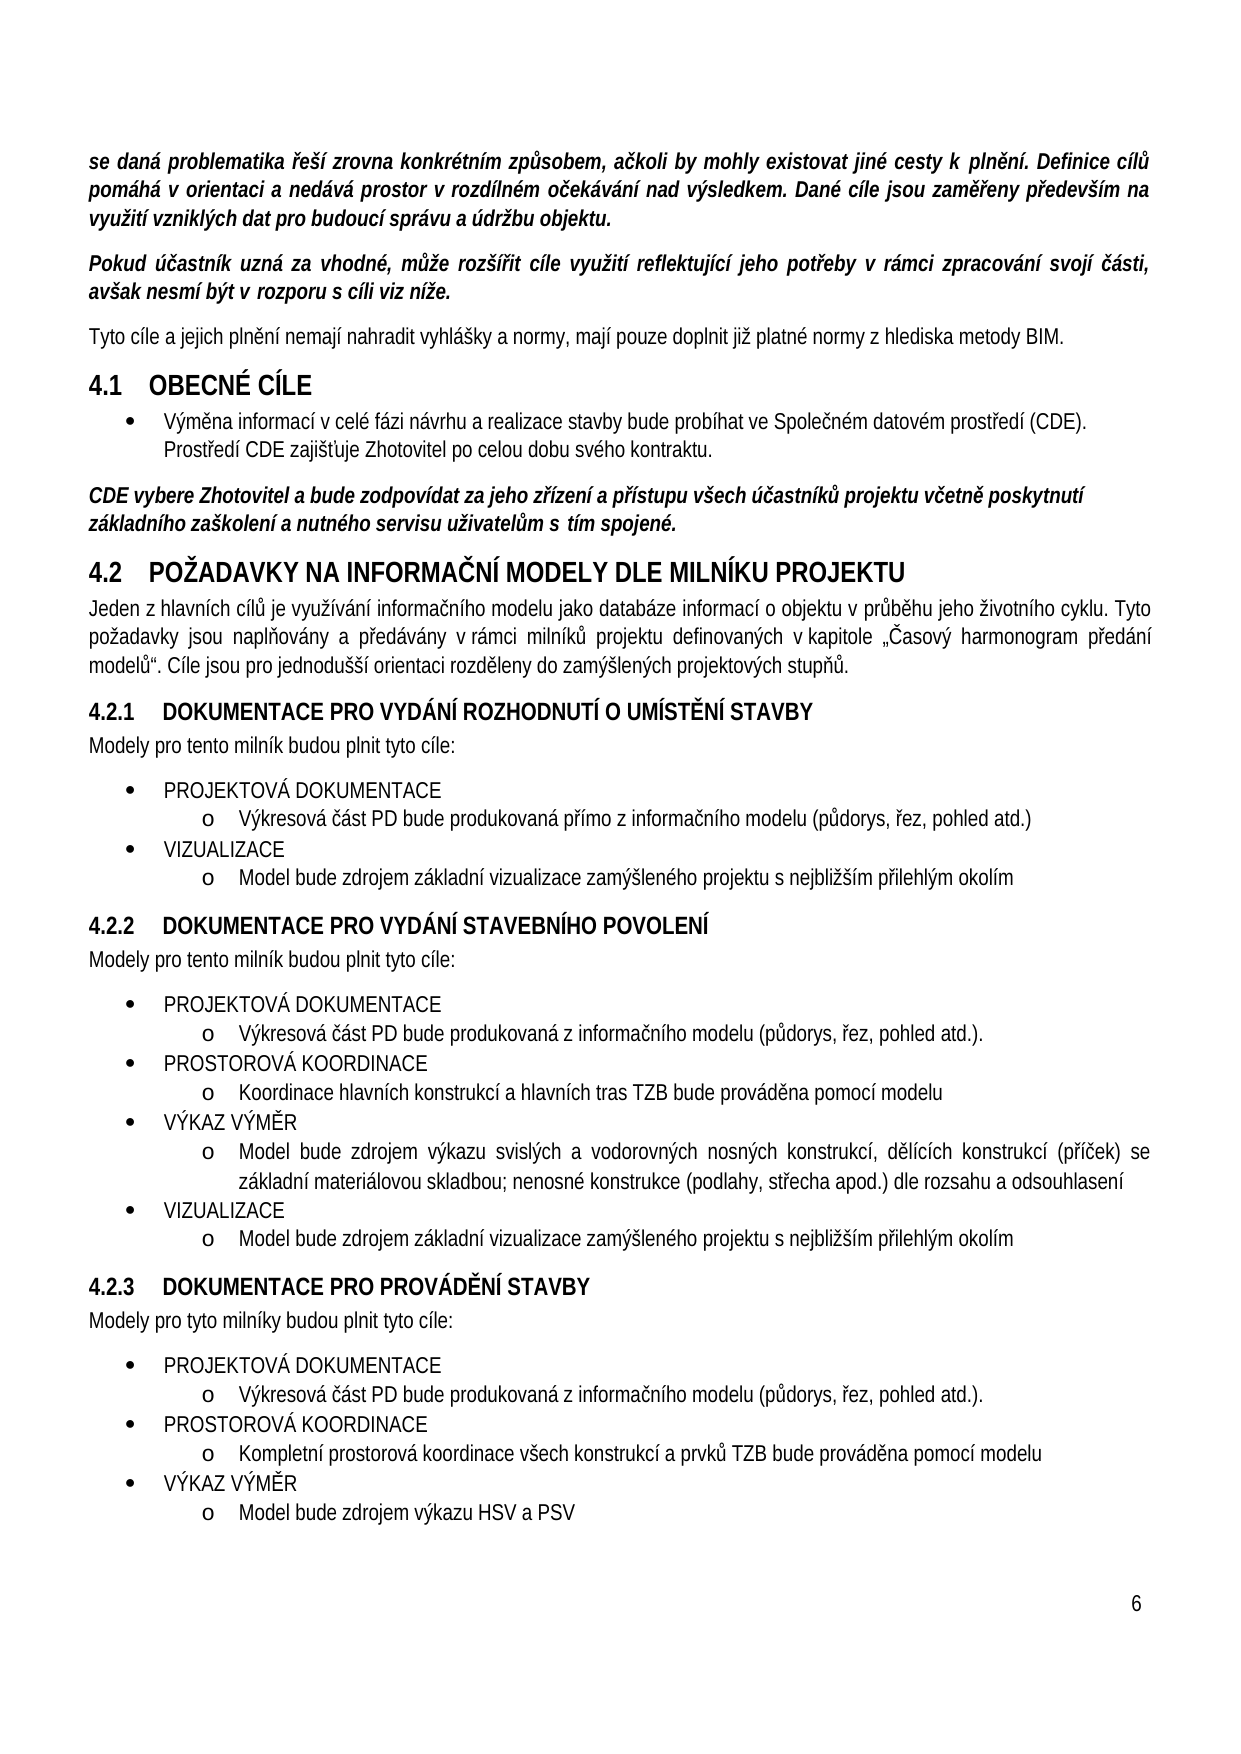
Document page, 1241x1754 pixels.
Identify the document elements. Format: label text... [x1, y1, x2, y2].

list Model bude zdrojem základní vizualizace zamýšleného projektu s nejbližším přilehlým okolím [201, 1225, 1152, 1253]
subtitle DOKUMENTACE PRO VYDÁNÍ STAVEBNÍHO POVOLENÍ [89, 911, 1152, 940]
text Modely pro tyto milníky budou plnit tyto cíle: [89, 1307, 1152, 1333]
list VÝKAZ VÝMĚR [126, 1109, 1152, 1136]
text Tyto cíle a jejich plnění nemají nahradit vyhlášky a normy, mají pouze doplnit již platné normy z hlediska metody BIM. [89, 323, 1152, 349]
list Model bude zdrojem základní vizualizace zamýšleného projektu s nejbližším přilehlým okolím [201, 864, 1152, 892]
subtitle DOKUMENTACE PRO PROVÁDĚNÍ STAVBY [89, 1272, 1152, 1301]
list Výkresová část PD bude produkovaná přímo z informačního modelu (půdorys, řez, pohled atd.) [201, 805, 1152, 833]
list PROJEKTOVÁ DOKUMENTACE [126, 991, 1152, 1018]
list PROJEKTOVÁ DOKUMENTACE [126, 777, 1152, 803]
list Kompletní prostorová koordinace všech konstrukcí a prvků TZB bude prováděna pomocí modelu [201, 1439, 1152, 1468]
text Jeden z hlavních cílů je využívání informačního modelu jako databáze informací o objektu v průběhu jeho životního cyklu. Tyto požadavky jsou naplňovány a předávány v rámci milníků projektu definovaných v kapitole „Časový harmonogram předání modelů“. Cíle jsou pro jednodušší orientaci rozděleny do zamýšlených projektových stupňů. [89, 595, 1152, 678]
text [89, 148, 1152, 231]
list Model bude zdrojem výkazu HSV a PSV [201, 1498, 1152, 1527]
list Výkresová část PD bude produkovaná z informačního modelu (půdorys, řez, pohled atd.). [201, 1020, 1152, 1048]
text CDE vybere Zhotovitel a bude zodpovídat za jeho zřízení a přístupu všech účastníků projektu včetně poskytnutí základního zaškolení a nutného servisu uživatelům s tím spojené. [89, 482, 1152, 536]
list Výkresová část PD bude produkovaná z informačního modelu (půdorys, řez, pohled atd.). [201, 1381, 1152, 1409]
subtitle OBECNÉ CÍLE [89, 368, 1152, 402]
text Modely pro tento milník budou plnit tyto cíle: [89, 732, 1152, 758]
list Koordinace hlavních konstrukcí a hlavních tras TZB bude prováděna pomocí modelu [201, 1079, 1152, 1107]
subtitle POŽADAVKY NA INFORMAČNÍ MODELY DLE MILNÍKU PROJEKTU [89, 555, 1152, 588]
list PROJEKTOVÁ DOKUMENTACE [126, 1352, 1152, 1378]
subtitle DOKUMENTACE PRO VYDÁNÍ ROZHODNUTÍ O UMÍSTĚNÍ STAVBY [89, 697, 1152, 725]
list Výměna informací v celé fázi návrhu a realizace stavby bude probíhat ve Společném datovém prostředí (CDE). Prostředí CDE zajišťuje Zhotovitel po celou dobu svého kontraktu. [126, 408, 1152, 463]
list PROSTOROVÁ KOORDINACE [126, 1050, 1152, 1077]
list VIZUALIZACE [126, 836, 1152, 862]
list VÝKAZ VÝMĚR [126, 1470, 1152, 1496]
list PROSTOROVÁ KOORDINACE [126, 1411, 1152, 1437]
list VIZUALIZACE [126, 1197, 1152, 1223]
text Modely pro tento milník budou plnit tyto cíle: [89, 946, 1152, 973]
text Pokud účastník uzná za vhodné, může rozšířit cíle využití reflektující jeho potřeby v rámci zpracování svojí části, avšak nesmí být v rozporu s cíli viz níže. [89, 250, 1152, 304]
list Model bude zdrojem výkazu svislých a vodorovných nosných konstrukcí, dělících konstrukcí (příček) se základní materiálovou skladbou; nenosné konstrukce (podlahy, střecha apod.) dle rozsahu a odsouhlasení [201, 1138, 1152, 1194]
